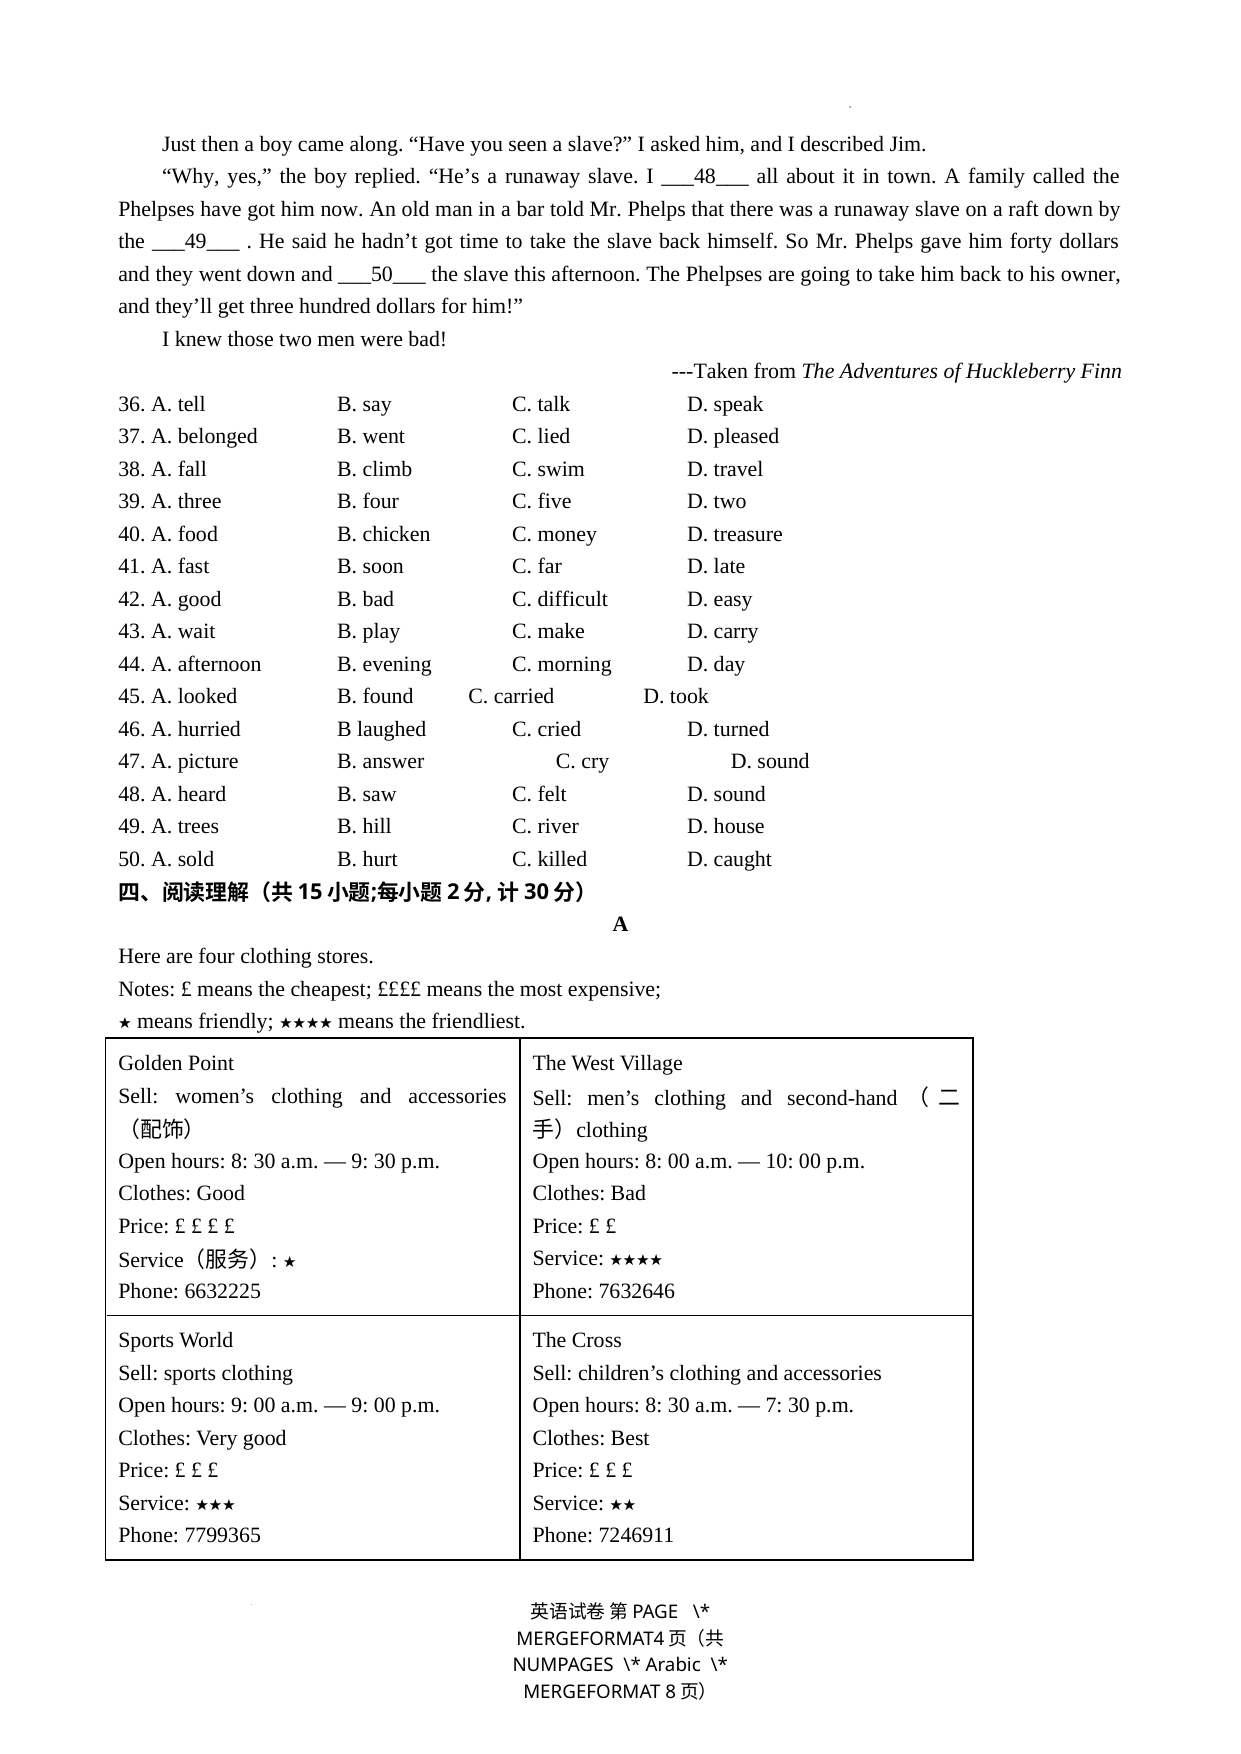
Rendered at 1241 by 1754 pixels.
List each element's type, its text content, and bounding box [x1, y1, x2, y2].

text 37. A. belonged B. went C. lied D. pleased [118, 420, 1122, 452]
text Notes: £ means the cheapest; ££££ means the most expensive; [118, 972, 1122, 1005]
table_header Golden Point Sell: women’s clothing and accessories （配饰） Open hours: 8: 30 a.m. — 9: 30 p.m. Clothes: Good Price: £ £ £ £ Service（服务）: ★ Phone: 6632225 [106, 1039, 519, 1314]
text 38. A. fall B. climb C. swim D. travel [118, 452, 1122, 485]
text 50. A. sold B. hurt C. killed D. caught [118, 842, 1122, 875]
text ★ means friendly; ★★★★ means the friendliest. [118, 1005, 1122, 1037]
table_cell Sports World Sell: sports clothing Open hours: 9: 00 a.m. — 9: 00 p.m. Clothes: Very good Price: £ £ £ Service: ★★★ Phone: 7799365 [106, 1316, 519, 1559]
text Here are four clothing stores. [118, 940, 1122, 972]
text 36. A. tell B. say C. talk D. speak [118, 387, 1122, 420]
text Just then a boy came along. “Have you seen a slave?” I asked him, and I described Jim. [118, 127, 1122, 160]
text 49. A. trees B. hill C. river D. house [118, 810, 1122, 842]
text 48. A. heard B. saw C. felt D. sound [118, 777, 1122, 810]
text 41. A. fast B. soon C. far D. late [118, 550, 1122, 582]
text I knew those two men were bad! [118, 322, 1122, 355]
text “Why, yes,” the boy replied. “He’s a runaway slave. I ___48___ all about it in town. A family called the Phelpses have got him now. An old man in a bar told Mr. Phelps that there was a runaway slave on a raft down by the ___49___ . He said he hadn’t got time to take the slave back himself. So Mr. Phelps gave him forty dollars and they went down and ___50___ the slave this afternoon. The Phelpses are going to take him back to his owner, and they’ll get three hundred dollars for him!” [118, 160, 1122, 322]
text 46. A. hurried B laughed C. cried D. turned [118, 712, 1122, 745]
text 43. A. wait B. play C. make D. carry [118, 615, 1122, 647]
text 39. A. three B. four C. five D. two [118, 485, 1122, 517]
text 四、阅读理解（共15小题;每小题2分, 计30分） [118, 875, 1122, 907]
text 42. A. good B. bad C. difficult D. easy [118, 582, 1122, 615]
text ---Taken from The Adventures of Huckleberry Finn [118, 355, 1122, 387]
table_header The West Village Sell: men’s clothing and second-hand（二手）clothing Open hours: 8: 00 a.m. — 10: 00 p.m. Clothes: Bad Price: £ £ Service: ★★★★ Phone: 7632646 [521, 1039, 972, 1314]
text A [118, 907, 1122, 940]
table_cell The Cross Sell: children’s clothing and accessories Open hours: 8: 30 a.m. — 7: 30 p.m. Clothes: Best Price: £ £ £ Service: ★★ Phone: 7246911 [521, 1316, 972, 1559]
text 44. A. afternoon B. evening C. morning D. day [118, 647, 1122, 680]
text 45. A. looked B. found C. carried D. took [118, 680, 1122, 712]
text 40. A. food B. chicken C. money D. treasure [118, 517, 1122, 550]
text 47. A. picture B. answer C. cry D. sound [118, 745, 1122, 777]
